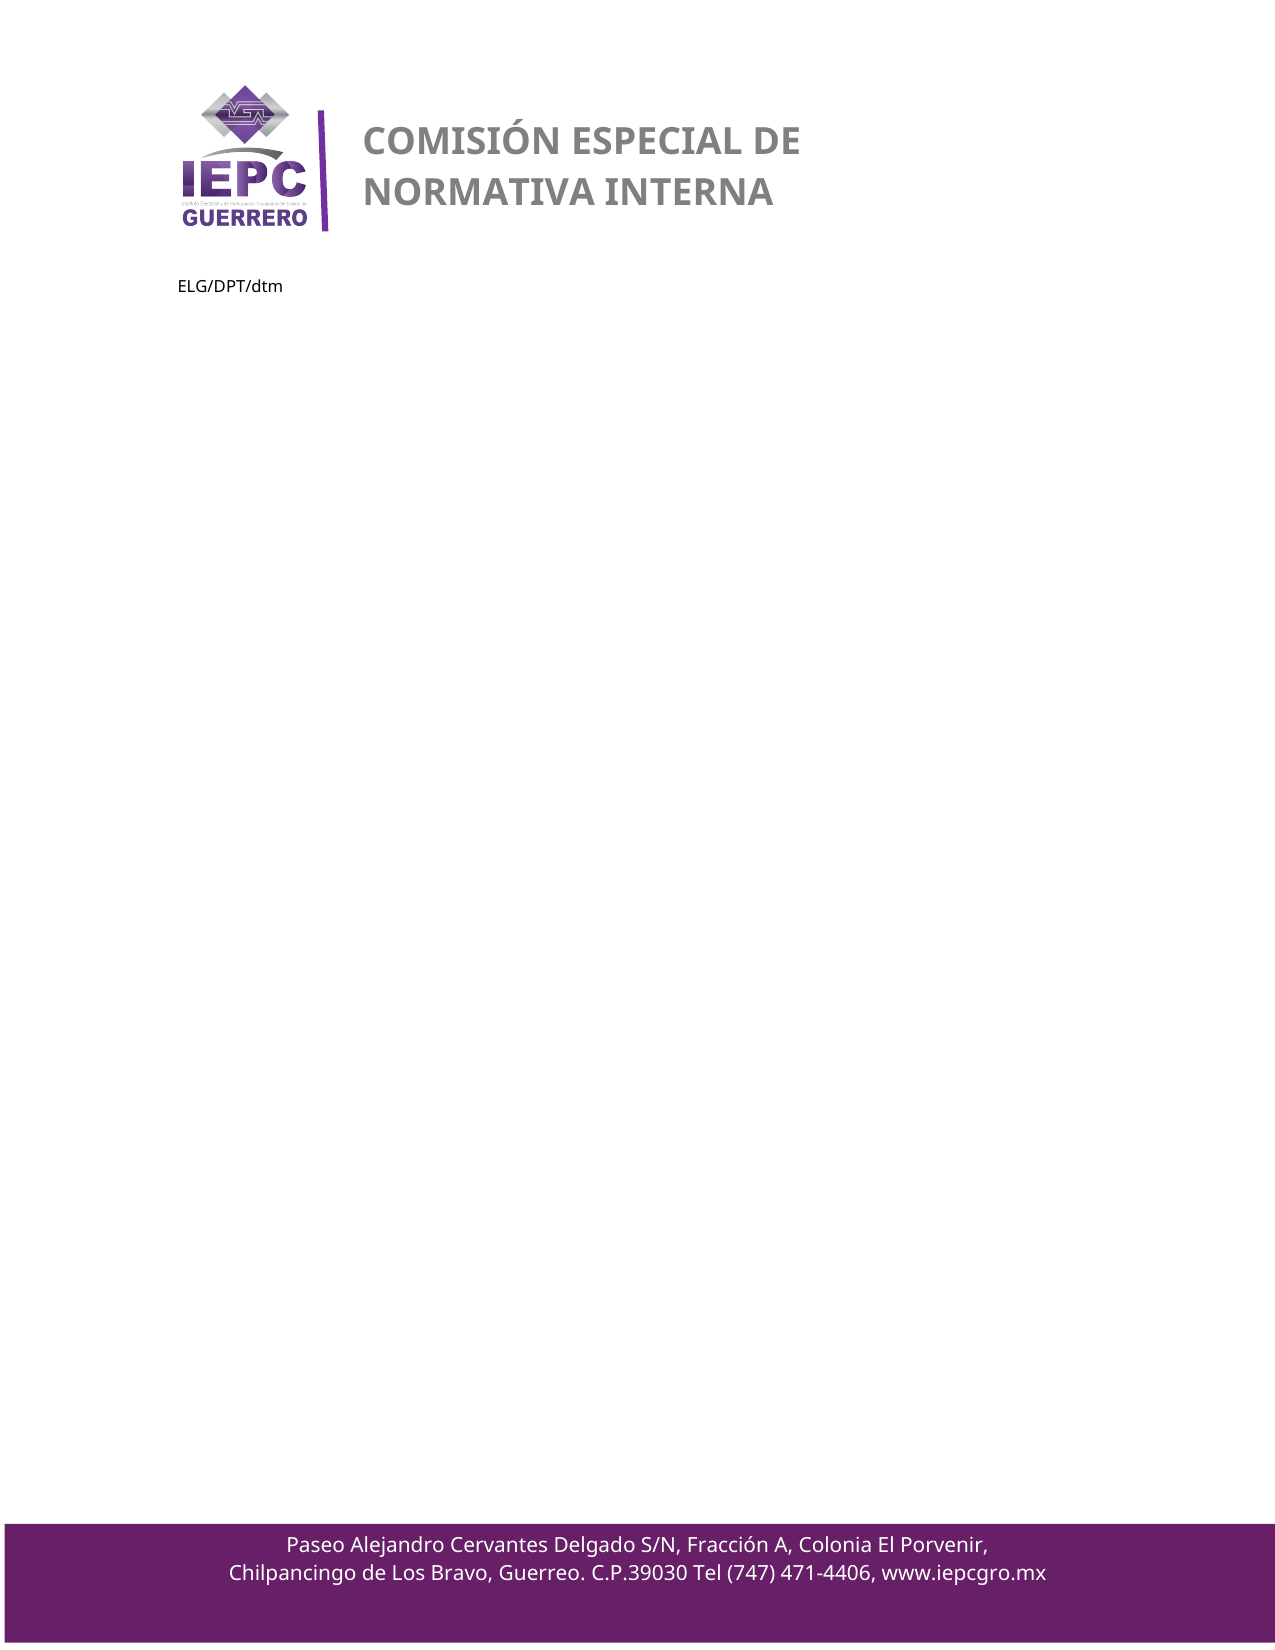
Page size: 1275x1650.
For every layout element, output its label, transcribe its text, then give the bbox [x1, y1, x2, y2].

picture [175, 79, 314, 232]
text ELG/DPT/dtm [177, 275, 1098, 298]
